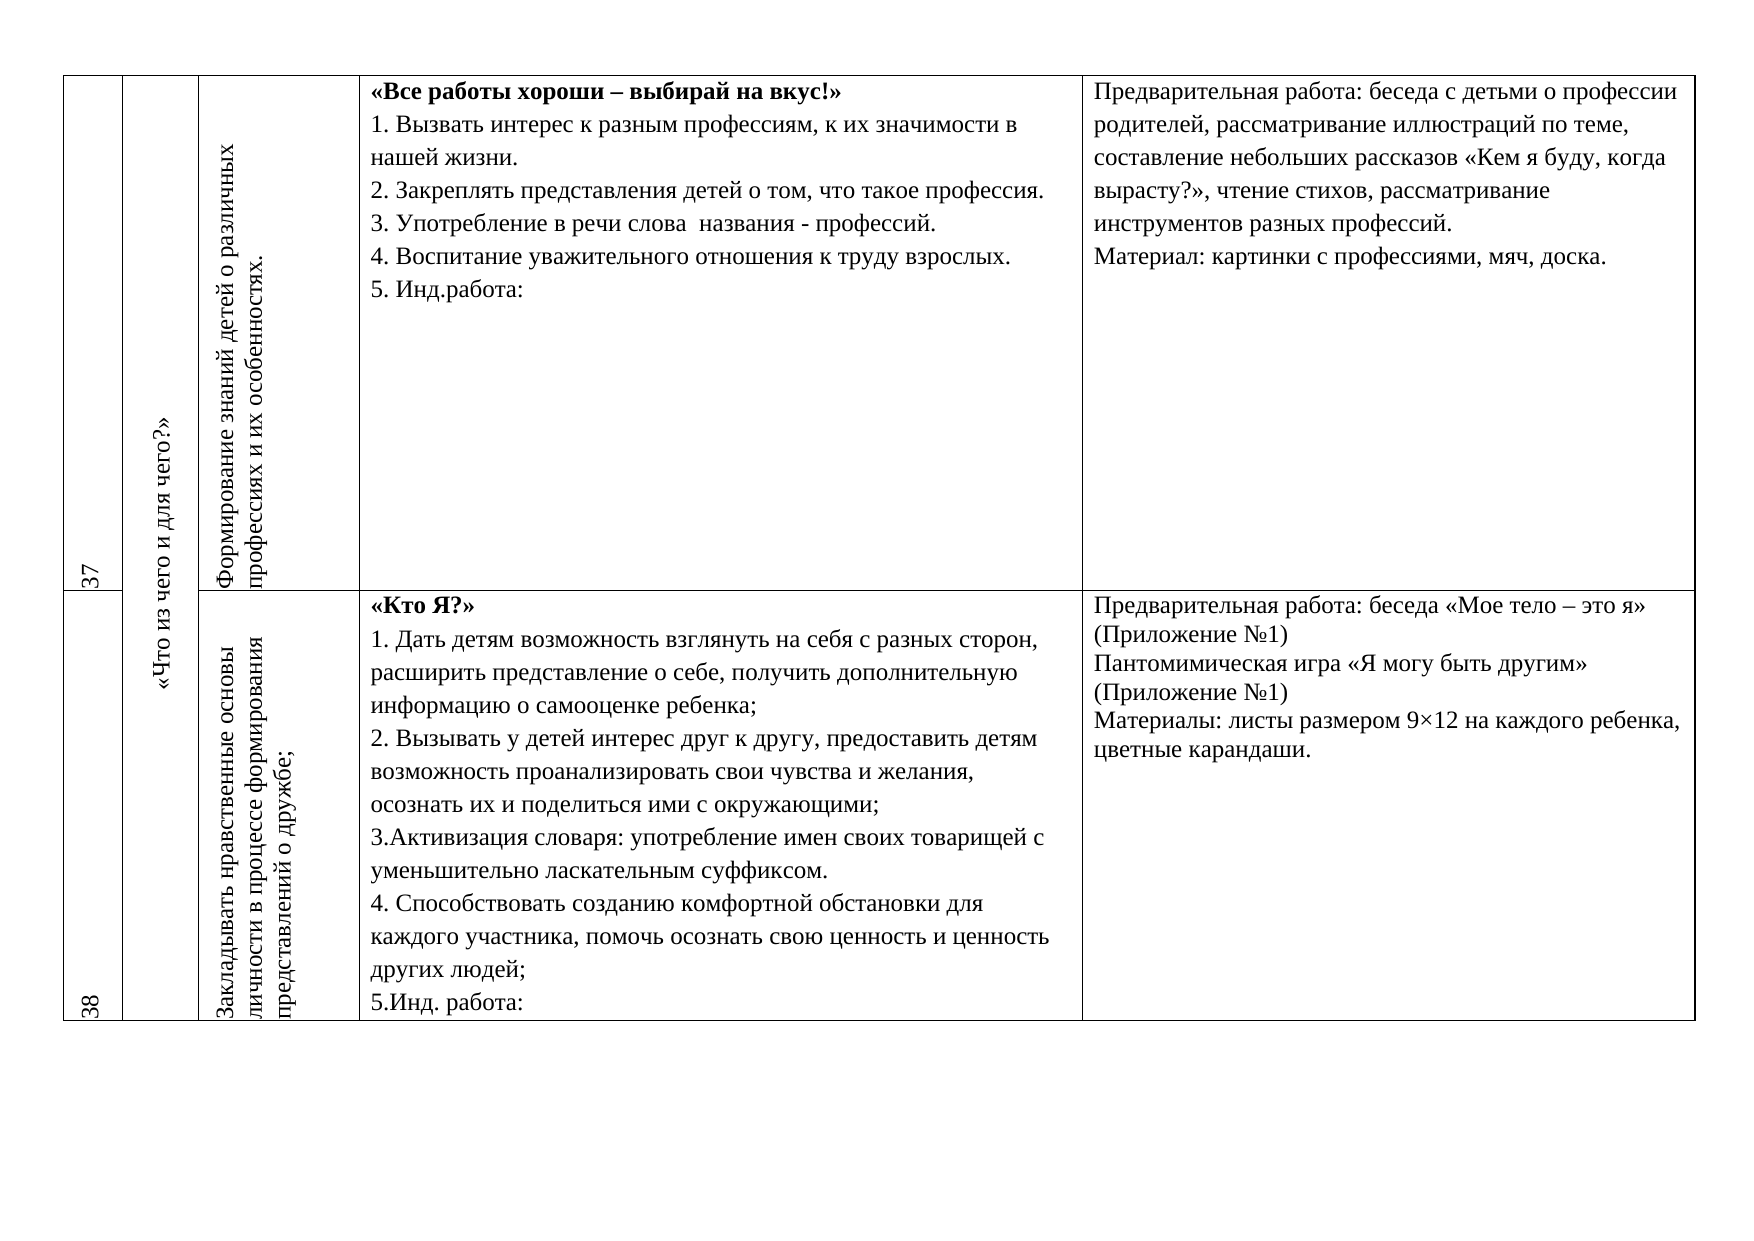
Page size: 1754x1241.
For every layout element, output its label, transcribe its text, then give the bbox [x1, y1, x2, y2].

table_cell Закладывать нравственные основы личности в процессе формирования представлений о дружбе; [199, 591, 359, 1020]
table_cell 37 [64, 76, 122, 589]
table_cell 38 [64, 591, 122, 1020]
table_cell Предварительная работа: беседа «Мое тело – это я» (Приложение №1) Пантомимическая игра «Я могу быть другим» (Приложение №1) Материалы: листы размером 9×12 на каждого ребенка, цветные карандаши. [1083, 591, 1694, 1020]
table_cell Формирование знаний детей о различных профессиях и их особенностях. [199, 76, 359, 589]
table_cell «Кто Я?» 1. Дать детям возможность взглянуть на себя с разных сторон, расширить представление о себе, получить дополнительную информацию о самооценке ребенка; 2. Вызывать у детей интерес друг к другу, предоставить детям возможность проанализировать свои чувства и желания, осознать их и поделиться ими с окружающими; 3.Активизация словаря: употребление имен своих товарищей с уменьшительно ласкательным суффиксом. 4. Способствовать созданию комфортной обстановки для каждого участника, помочь осознать свою ценность и ценность других людей; 5.Инд. работа: [360, 591, 1082, 1020]
table_cell Предварительная работа: беседа с детьми о профессии родителей, рассматривание иллюстраций по теме, составление небольших рассказов «Кем я буду, когда вырасту?», чтение стихов, рассматривание инструментов разных профессий. Материал: картинки с профессиями, мяч, доска. [1083, 76, 1694, 589]
table_cell «Все работы хороши – выбирай на вкус!» 1. Вызвать интерес к разным профессиям, к их значимости в нашей жизни. 2. Закреплять представления детей о том, что такое профессия. 3. Употребление в речи слова названия - профессий. 4. Воспитание уважительного отношения к труду взрослых. 5. Инд.работа: [360, 76, 1082, 589]
table_cell «Что из чего и для чего?» [123, 76, 198, 1020]
